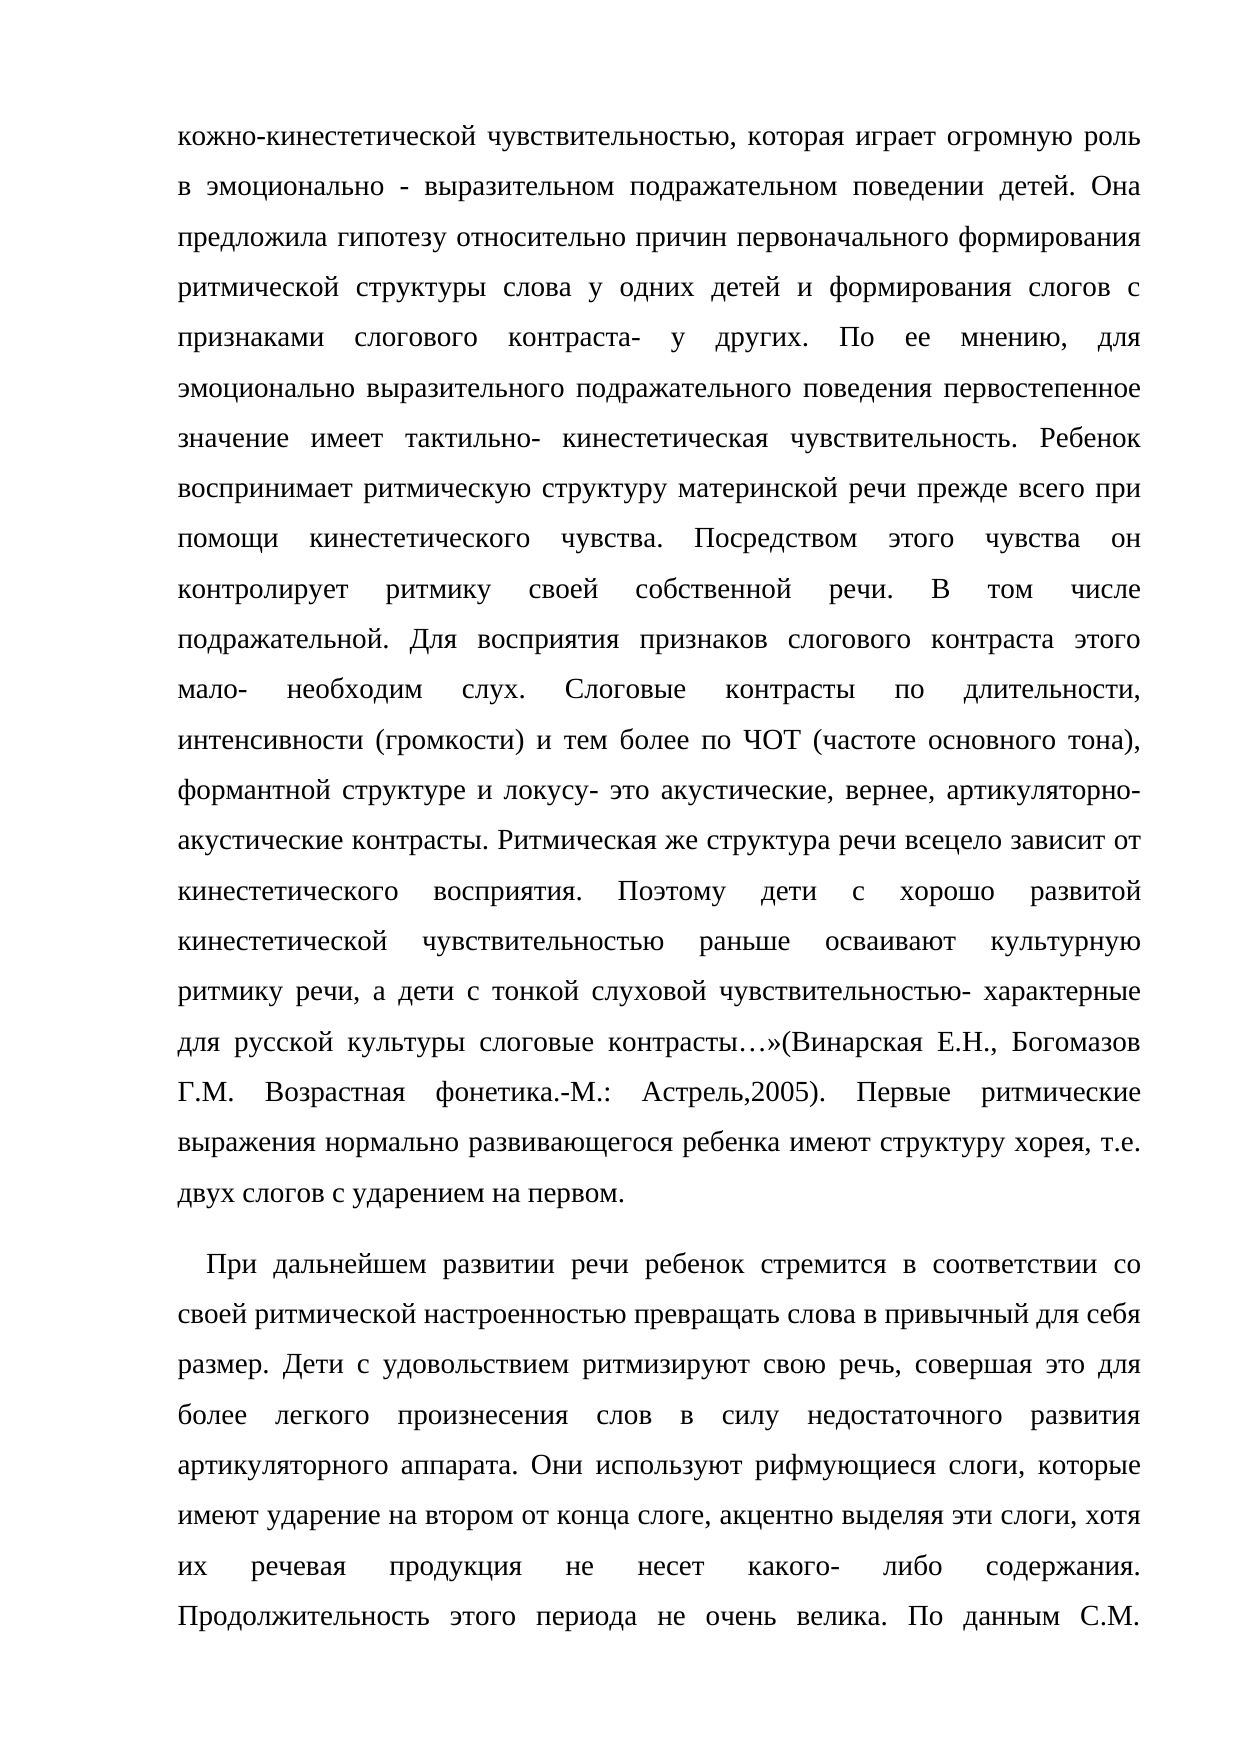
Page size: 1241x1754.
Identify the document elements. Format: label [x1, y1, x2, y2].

text [177, 118, 1142, 1208]
text [177, 1246, 1142, 1632]
